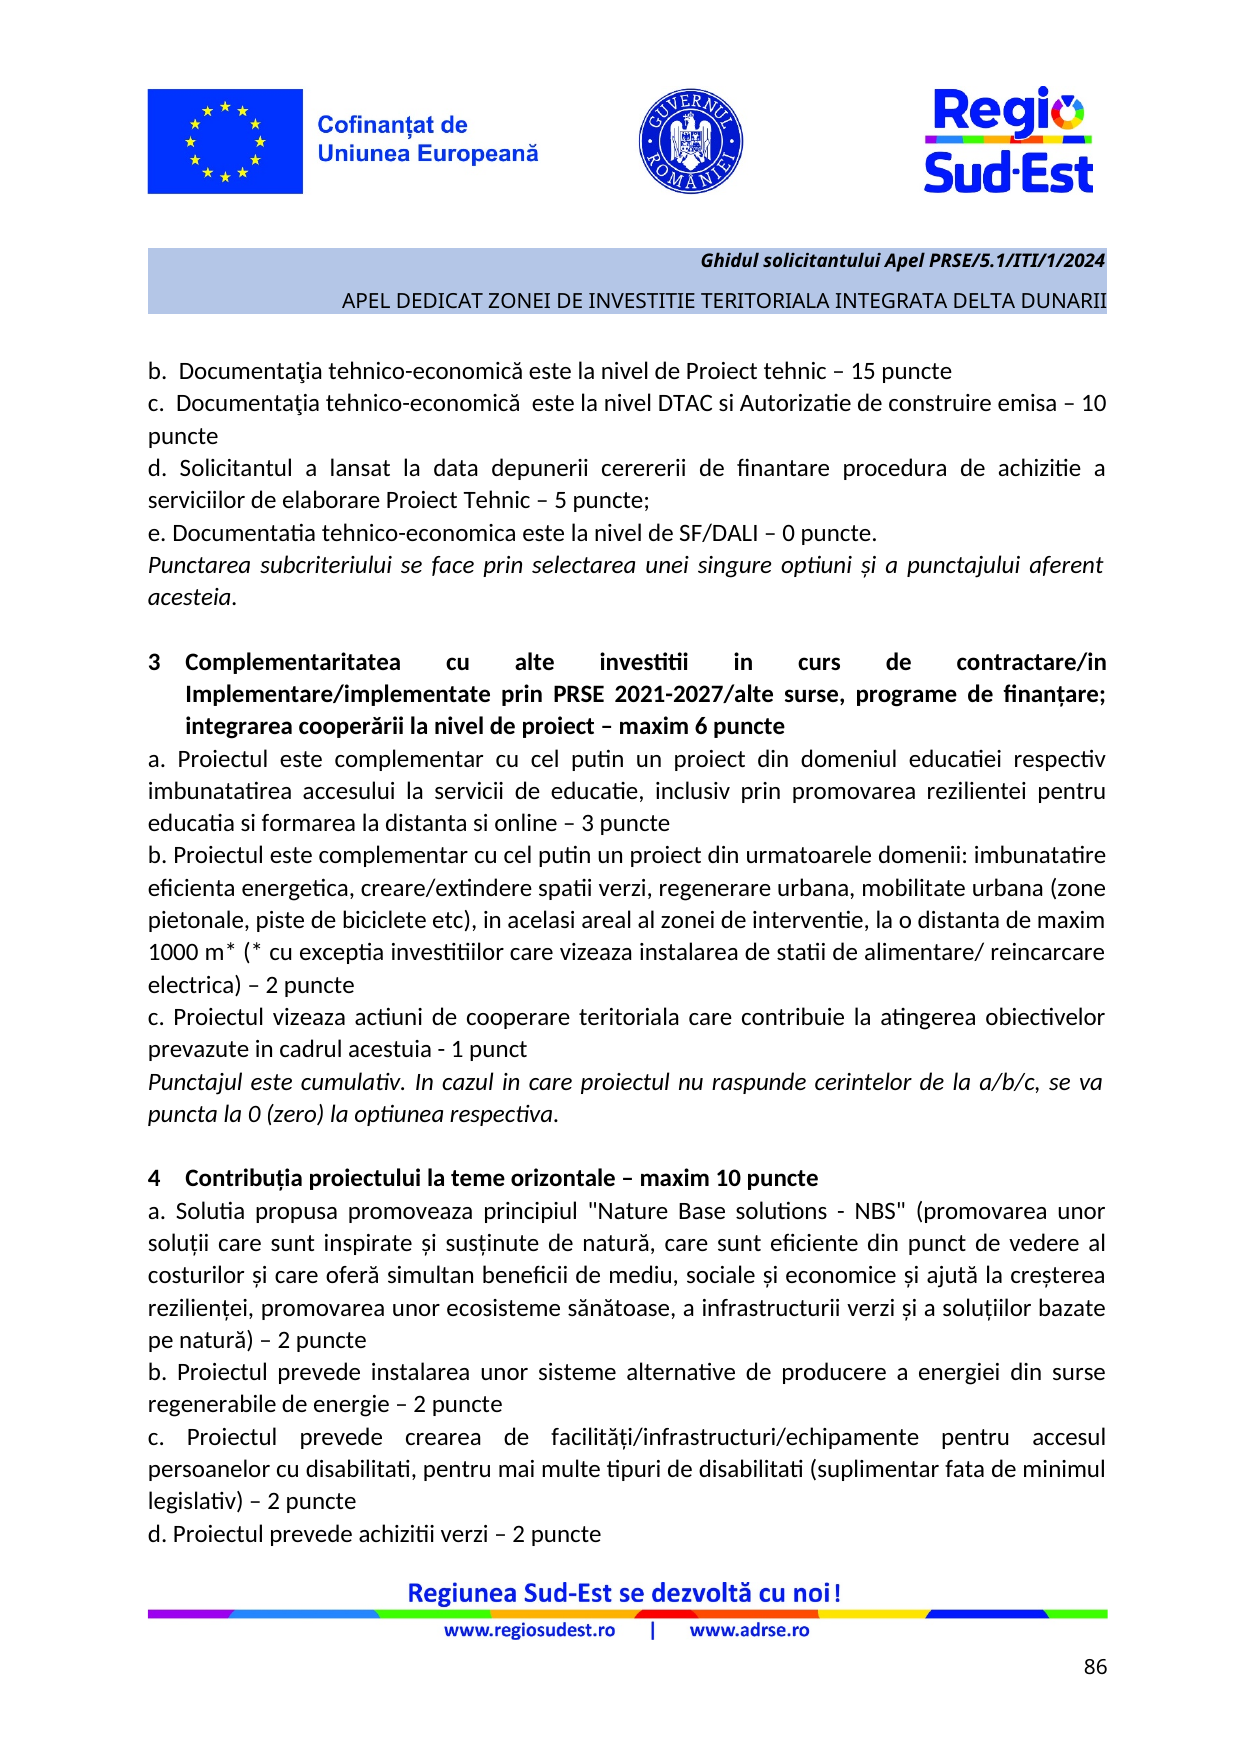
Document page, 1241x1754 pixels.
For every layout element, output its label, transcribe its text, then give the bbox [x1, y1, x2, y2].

text c. Documentaţia tehnico-economică este la nivel DTAC si Autorizatie de construire emisa – 10 puncte [148, 387, 1107, 450]
text Punctajul este cumulativ. In cazul in care proiectul nu raspunde cerintelor de la a/b/c, se va puncta la 0 (zero) la optiunea respectiva. [148, 1066, 1107, 1128]
picture [147, 86, 1093, 195]
text b. Proiectul este complementar cu cel putin un proiect din urmatoarele domenii: imbunatatire eficienta energetica, creare/extindere spatii verzi, regenerare urbana, mobilitate urbana (zone pietonale, piste de biciclete etc), in acelasi areal al zonei de interventie, la o distanta de maxim 1000 m* (* cu exceptia investitiilor care vizeaza instalarea de statii de alimentare/ reincarcare electrica) – 2 puncte [148, 839, 1107, 999]
text a. Proiectul este complementar cu cel putin un proiect din domeniul educatiei respectiv imbunatatirea accesului la servicii de educatie, inclusiv prin promovarea rezilientei pentru educatia si formarea la distanta si online – 3 puncte [148, 743, 1107, 838]
list Complementaritatea cu alte investitii in curs de contractare/in Implementare/implementate prin PRSE 2021-2027/alte surse, programe de finanțare; integrarea cooperării la nivel de proiect – maxim 6 puncte [148, 646, 1107, 741]
text Punctarea subcriteriului se face prin selectarea unei singure optiuni și a punctajului aferent acesteia. [148, 549, 1107, 612]
picture [147, 1582, 1108, 1640]
text b. Proiectul prevede instalarea unor sisteme alternative de producere a energiei din surse regenerabile de energie – 2 puncte [148, 1356, 1107, 1419]
list Contribuția proiectului la teme orizontale – maxim 10 puncte [148, 1162, 1107, 1193]
text b. Documentaţia tehnico-economică este la nivel de Proiect tehnic – 15 puncte [148, 355, 1107, 386]
text e. Documentatia tehnico-economica este la nivel de SF/DALI – 0 puncte. [148, 517, 1107, 547]
text d. Solicitantul a lansat la data depunerii cerererii de finantare procedura de achizitie a serviciilor de elaborare Proiect Tehnic – 5 puncte; [148, 452, 1107, 515]
text c. Proiectul vizeaza actiuni de cooperare teritoriala care contribuie la atingerea obiectivelor prevazute in cadrul acestuia - 1 punct [148, 1001, 1107, 1064]
text c. Proiectul prevede crearea de facilități/infrastructuri/echipamente pentru accesul persoanelor cu disabilitati, pentru mai multe tipuri de disabilitati (suplimentar fata de minimul legislativ) – 2 puncte [148, 1421, 1107, 1516]
text a. Solutia propusa promoveaza principiul "Nature Base solutions - NBS" (promovarea unor soluții care sunt inspirate și susținute de natură, care sunt eficiente din punct de vedere al costurilor și care oferă simultan beneficii de mediu, sociale și economice și ajută la creșterea rezilienței, promovarea unor ecosisteme sănătoase, a infrastructurii verzi și a soluțiilor bazate pe natură) – 2 puncte [148, 1195, 1107, 1354]
text d. Proiectul prevede achizitii verzi – 2 puncte [148, 1518, 1107, 1548]
